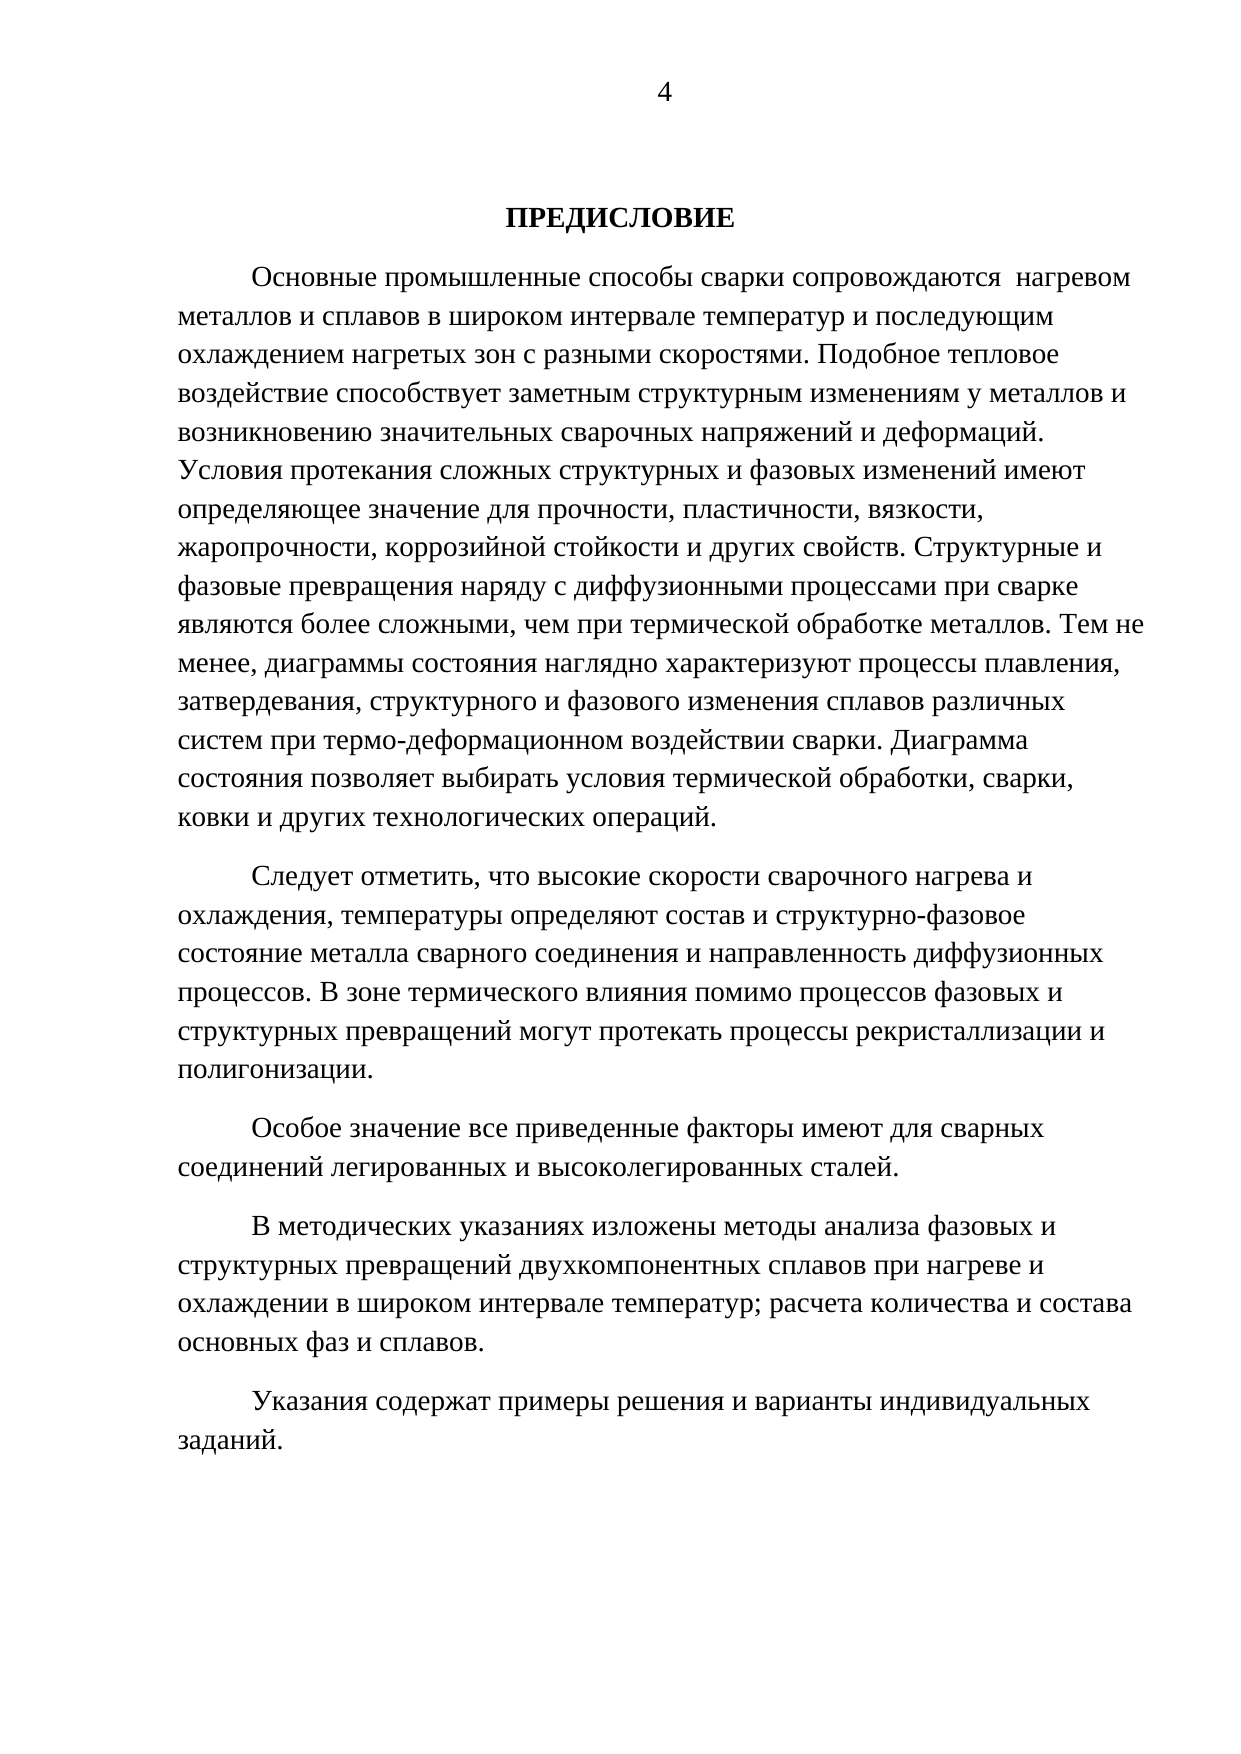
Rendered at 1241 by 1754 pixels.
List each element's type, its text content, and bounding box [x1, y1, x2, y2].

text В методических указаниях изложены методы анализа фазовых и структурных превращений двухкомпонентных сплавов при нагреве и охлаждении в широком интервале температур; расчета количества и состава основных фаз и сплавов. [177, 1208, 1152, 1358]
text Основные промышленные способы сварки сопровождаются нагревом металлов и сплавов в широком интервале температур и последующим охлаждением нагретых зон с разными скоростями. Подобное тепловое воздействие способствует заметным структурным изменениям у металлов и возникновению значительных сварочных напряжений и деформаций. Условия протекания сложных структурных и фазовых изменений имеют определяющее значение для прочности, пластичности, вязкости, жаропрочности, коррозийной стойкости и других свойств. Структурные и фазовые превращения наряду с диффузионными процессами при сварке являются более сложными, чем при термической обработке металлов. Тем не менее, диаграммы состояния наглядно характеризуют процессы плавления, затвердевания, структурного и фазового изменения сплавов различных систем при термо-деформационном воздействии сварки. Диаграмма состояния позволяет выбирать условия термической обработки, сварки, ковки и других технологических операций. [177, 259, 1152, 833]
text Особое значение все приведенные факторы имеют для сварных соединений легированных и высоколегированных сталей. [177, 1111, 1152, 1183]
text Указания содержат примеры решения и варианты индивидуальных заданий. [177, 1383, 1152, 1456]
text ПРЕДИСЛОВИЕ [177, 200, 1152, 234]
text Следует отметить, что высокие скорости сварочного нагрева и охлаждения, температуры определяют состав и структурно-фазовое состояние металла сварного соединения и направленность диффузионных процессов. В зоне термического влияния помимо процессов фазовых и структурных превращений могут протекать процессы рекристаллизации и полигонизации. [177, 858, 1152, 1085]
